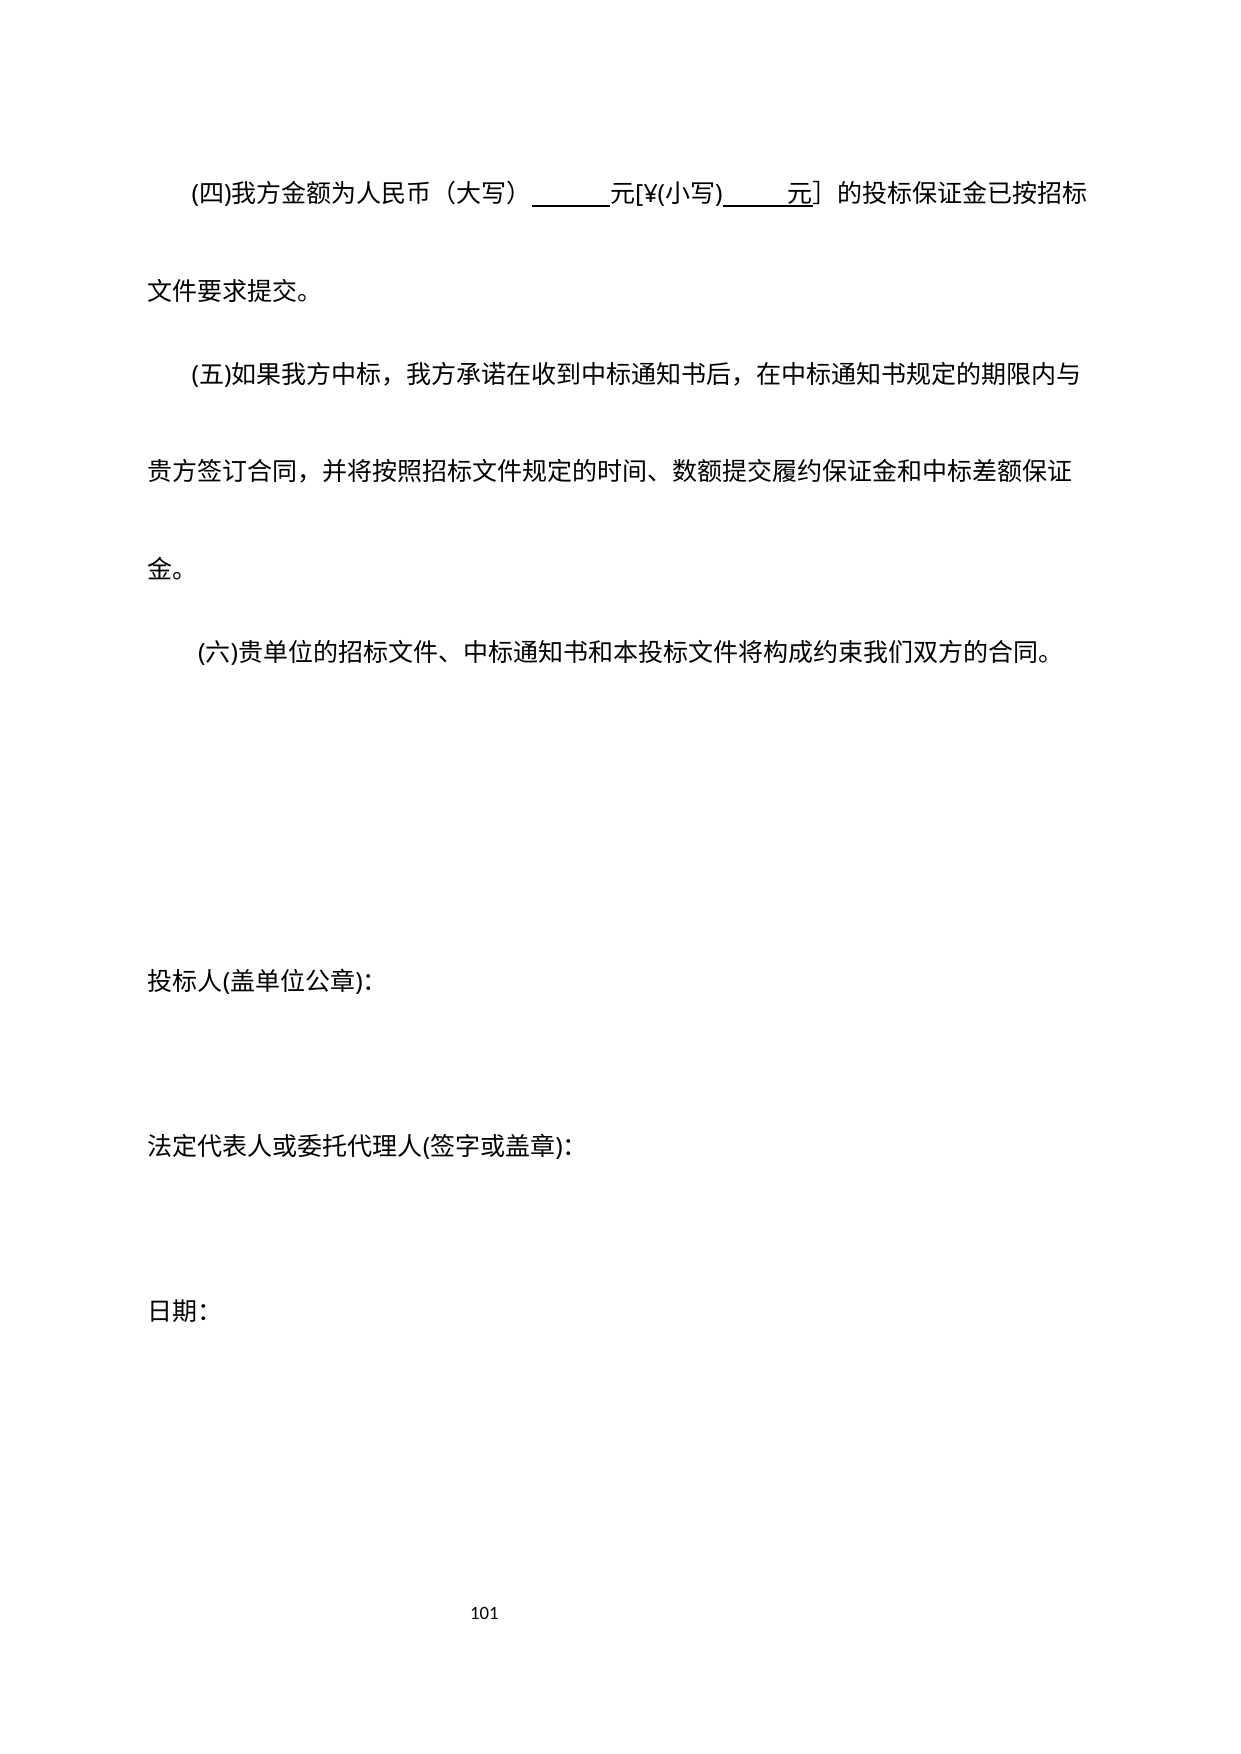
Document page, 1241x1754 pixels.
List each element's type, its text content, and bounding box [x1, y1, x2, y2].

text 投标人(盖单位公章)： [148, 947, 1092, 1012]
text (六)贵单位的招标文件、中标通知书和本投标文件将构成约束我们双方的合同。 [148, 618, 1092, 683]
text (五)如果我方中标，我方承诺在收到中标通知书后，在中标通知书规定的期限内与贵方签订合同，并将按照招标文件规定的时间、数额提交履约保证金和中标差额保证金。 [148, 340, 1092, 600]
text 法定代表人或委托代理人(签字或盖章)： [148, 1112, 1092, 1177]
text (四)我方金额为人民币（大写） 元[¥(小写) 元］的投标保证金已按招标文件要求提交。 [148, 159, 1092, 322]
text 日期： [148, 1277, 1092, 1342]
